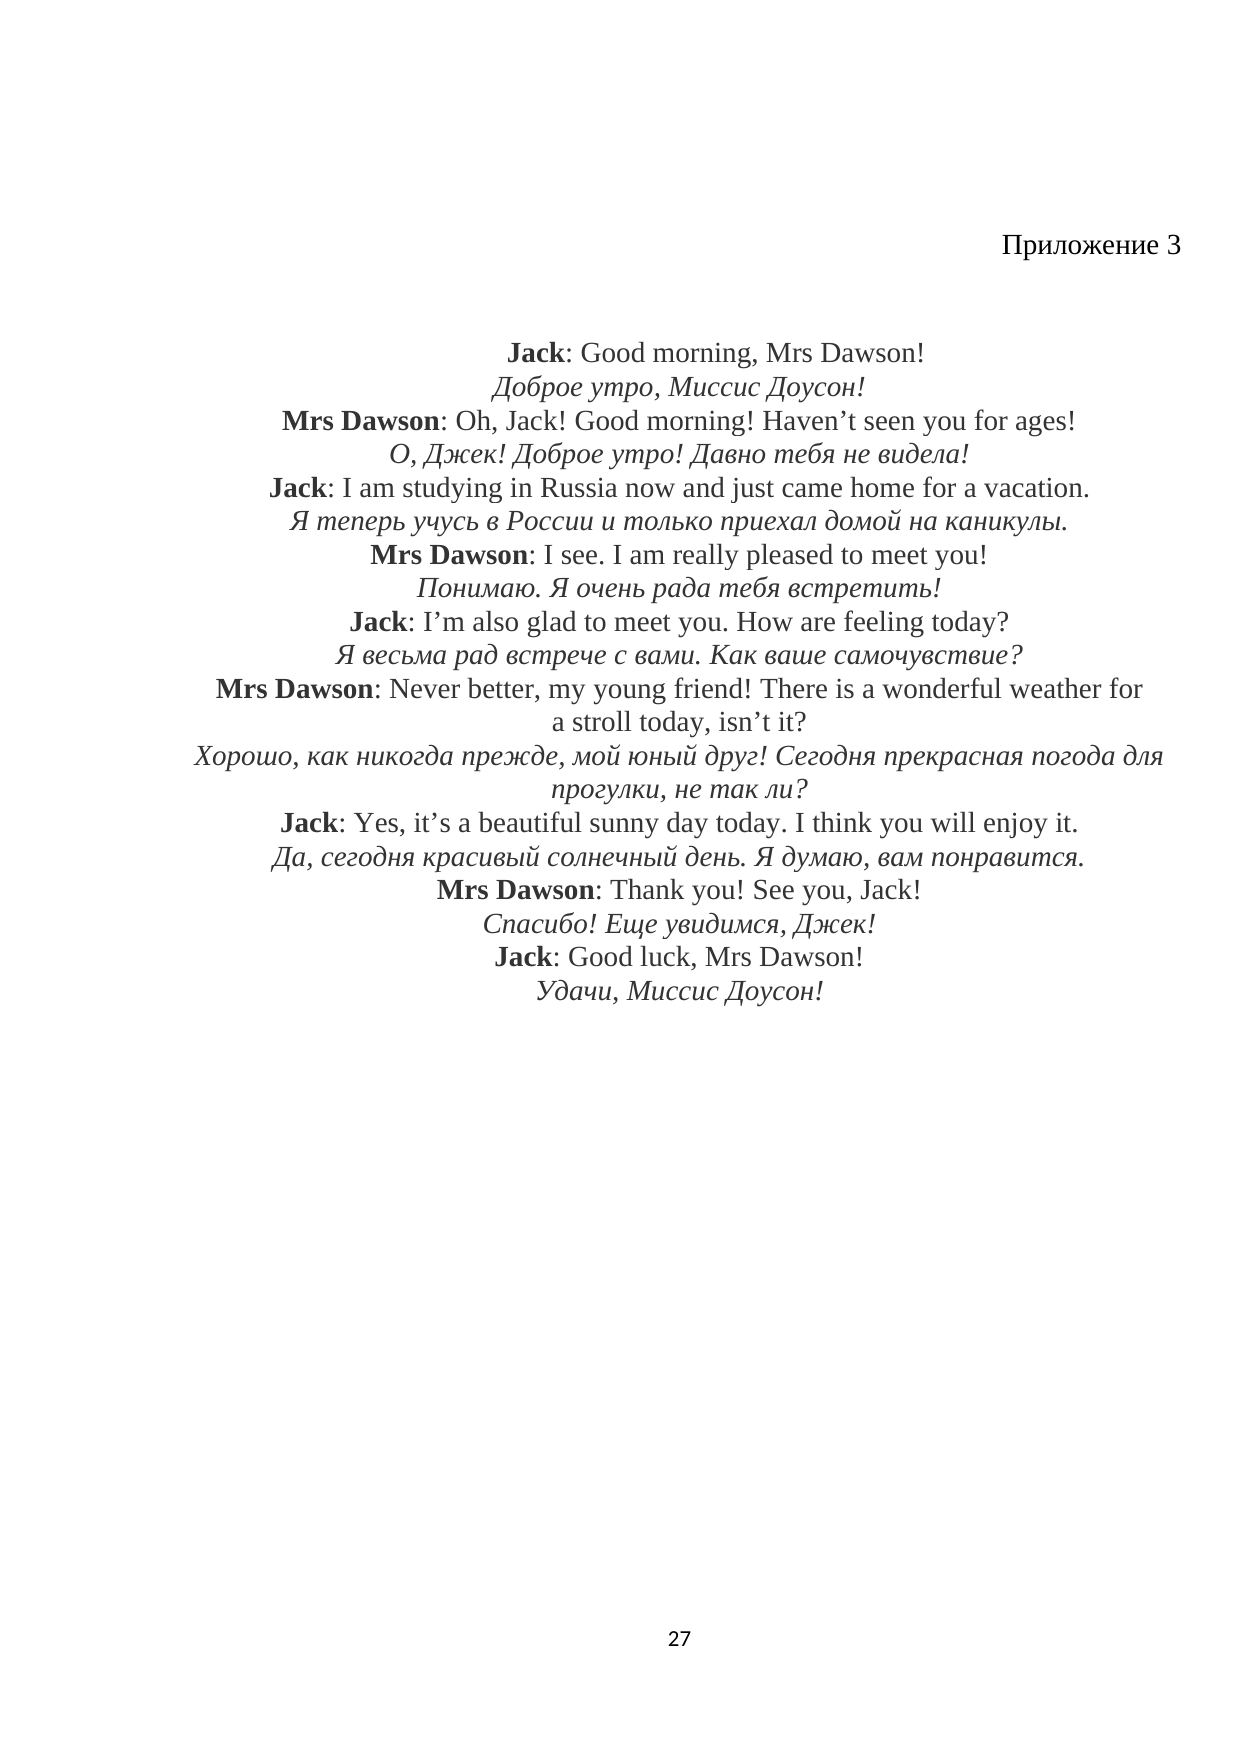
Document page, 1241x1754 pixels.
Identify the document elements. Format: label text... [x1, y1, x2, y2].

text Приложение 3 [177, 227, 1181, 260]
text Jack: Good morning, Mrs Dawson! Доброе утро, Миссис Доусон! Mrs Dawson: Oh, Jack! Good morning! Haven’t seen you for ages! О, Джек! Доброе утро! Давно тебя не видела! Jack: I am studying in Russia now and just came home for a vacation. Я теперь учусь в России и только приехал домой на каникулы. Mrs Dawson: I see. I am really pleased to meet you! Понимаю. Я очень рада тебя встретить! Jack: I’m also glad to meet you. How are feeling today? Я весьма рад встрече с вами. Как ваше самочувствие? Mrs Dawson: Never better, my young friend! There is a wonderful weather for a stroll today, isn’t it? Хорошо, как никогда прежде, мой юный друг! Сегодня прекрасная погода для прогулки, не так ли? Jack: Yes, it’s a beautiful sunny day today. I think you will enjoy it. Да, сегодня красивый солнечный день. Я думаю, вам понравится. Mrs Dawson: Thank you! See you, Jack! Спасибо! Еще увидимся, Джек! Jack: Good luck, Mrs Dawson! Удачи, Миссис Доусон! [177, 336, 1181, 1034]
